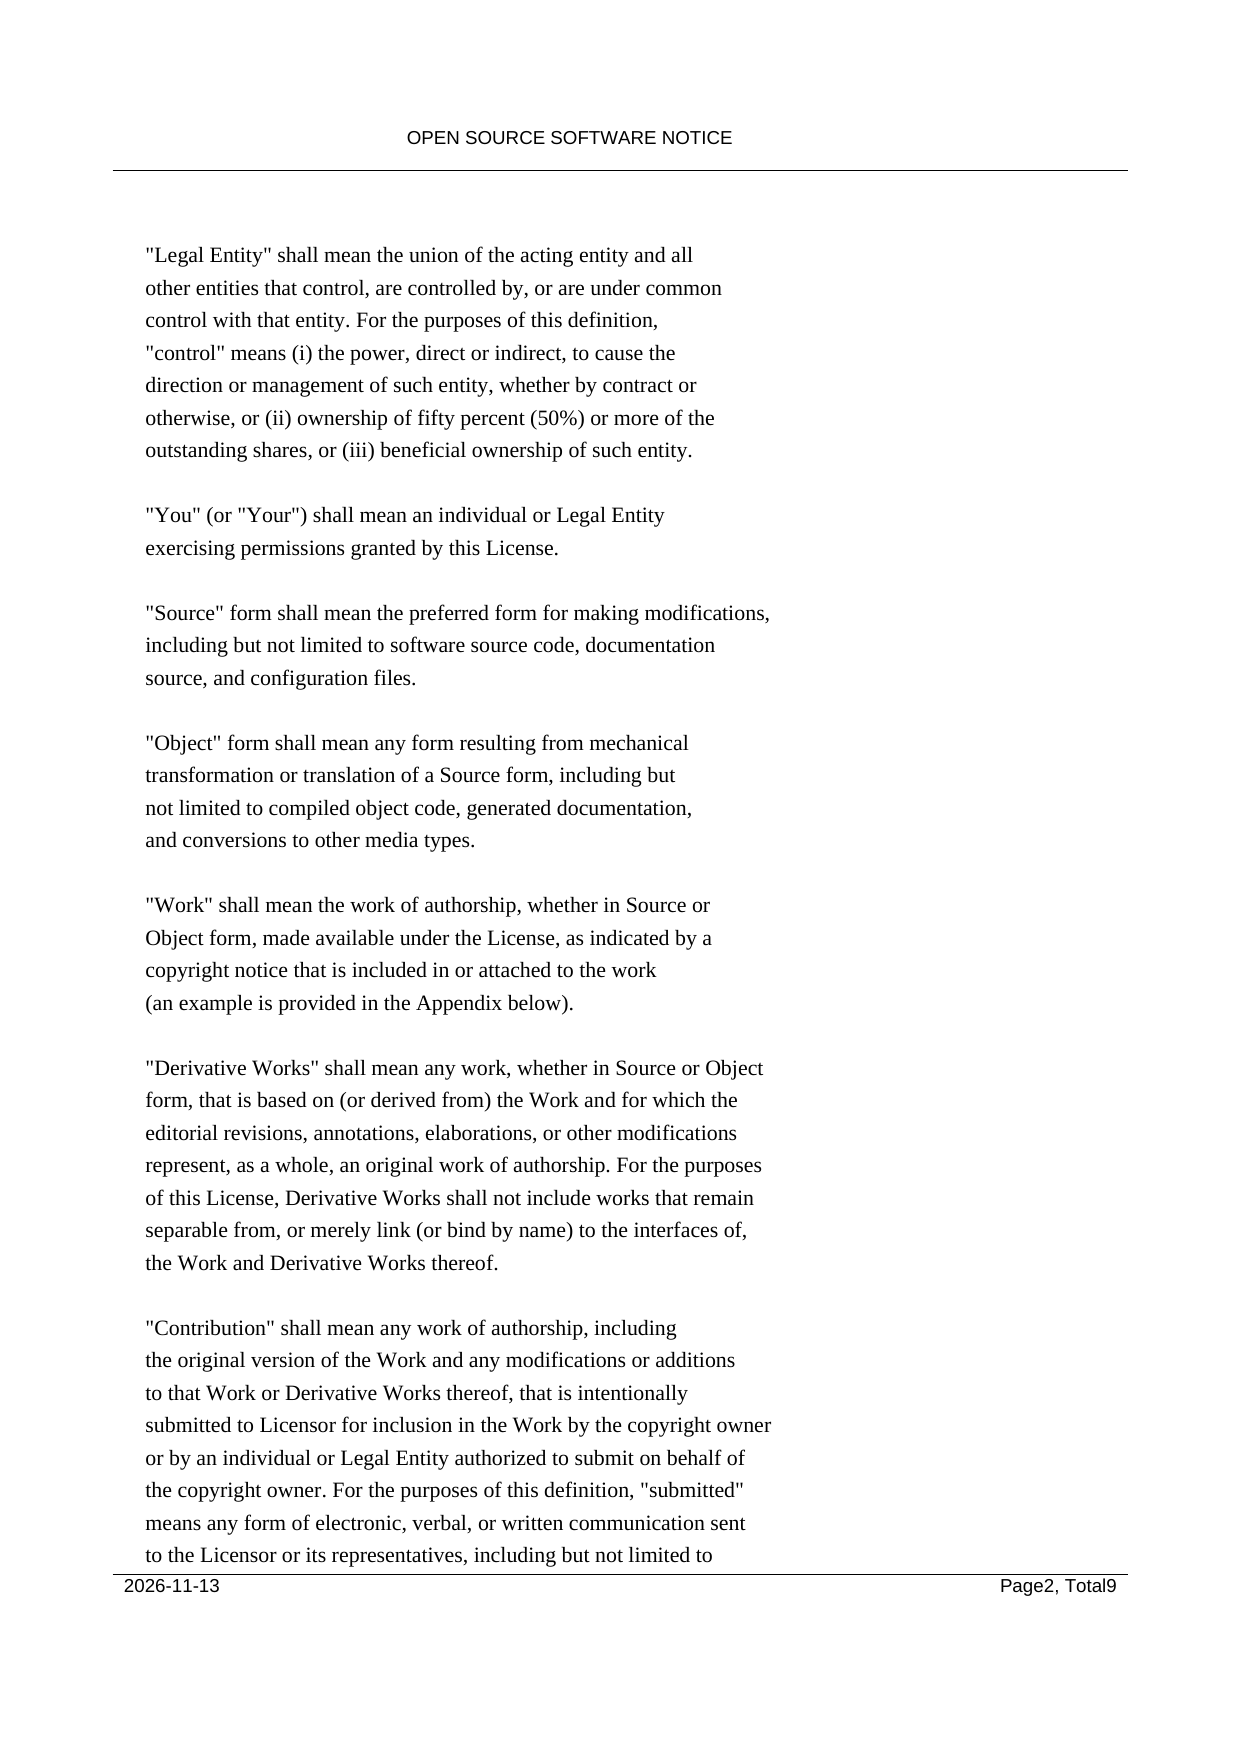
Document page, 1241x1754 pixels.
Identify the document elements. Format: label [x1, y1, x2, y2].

text [112, 206, 1128, 1571]
